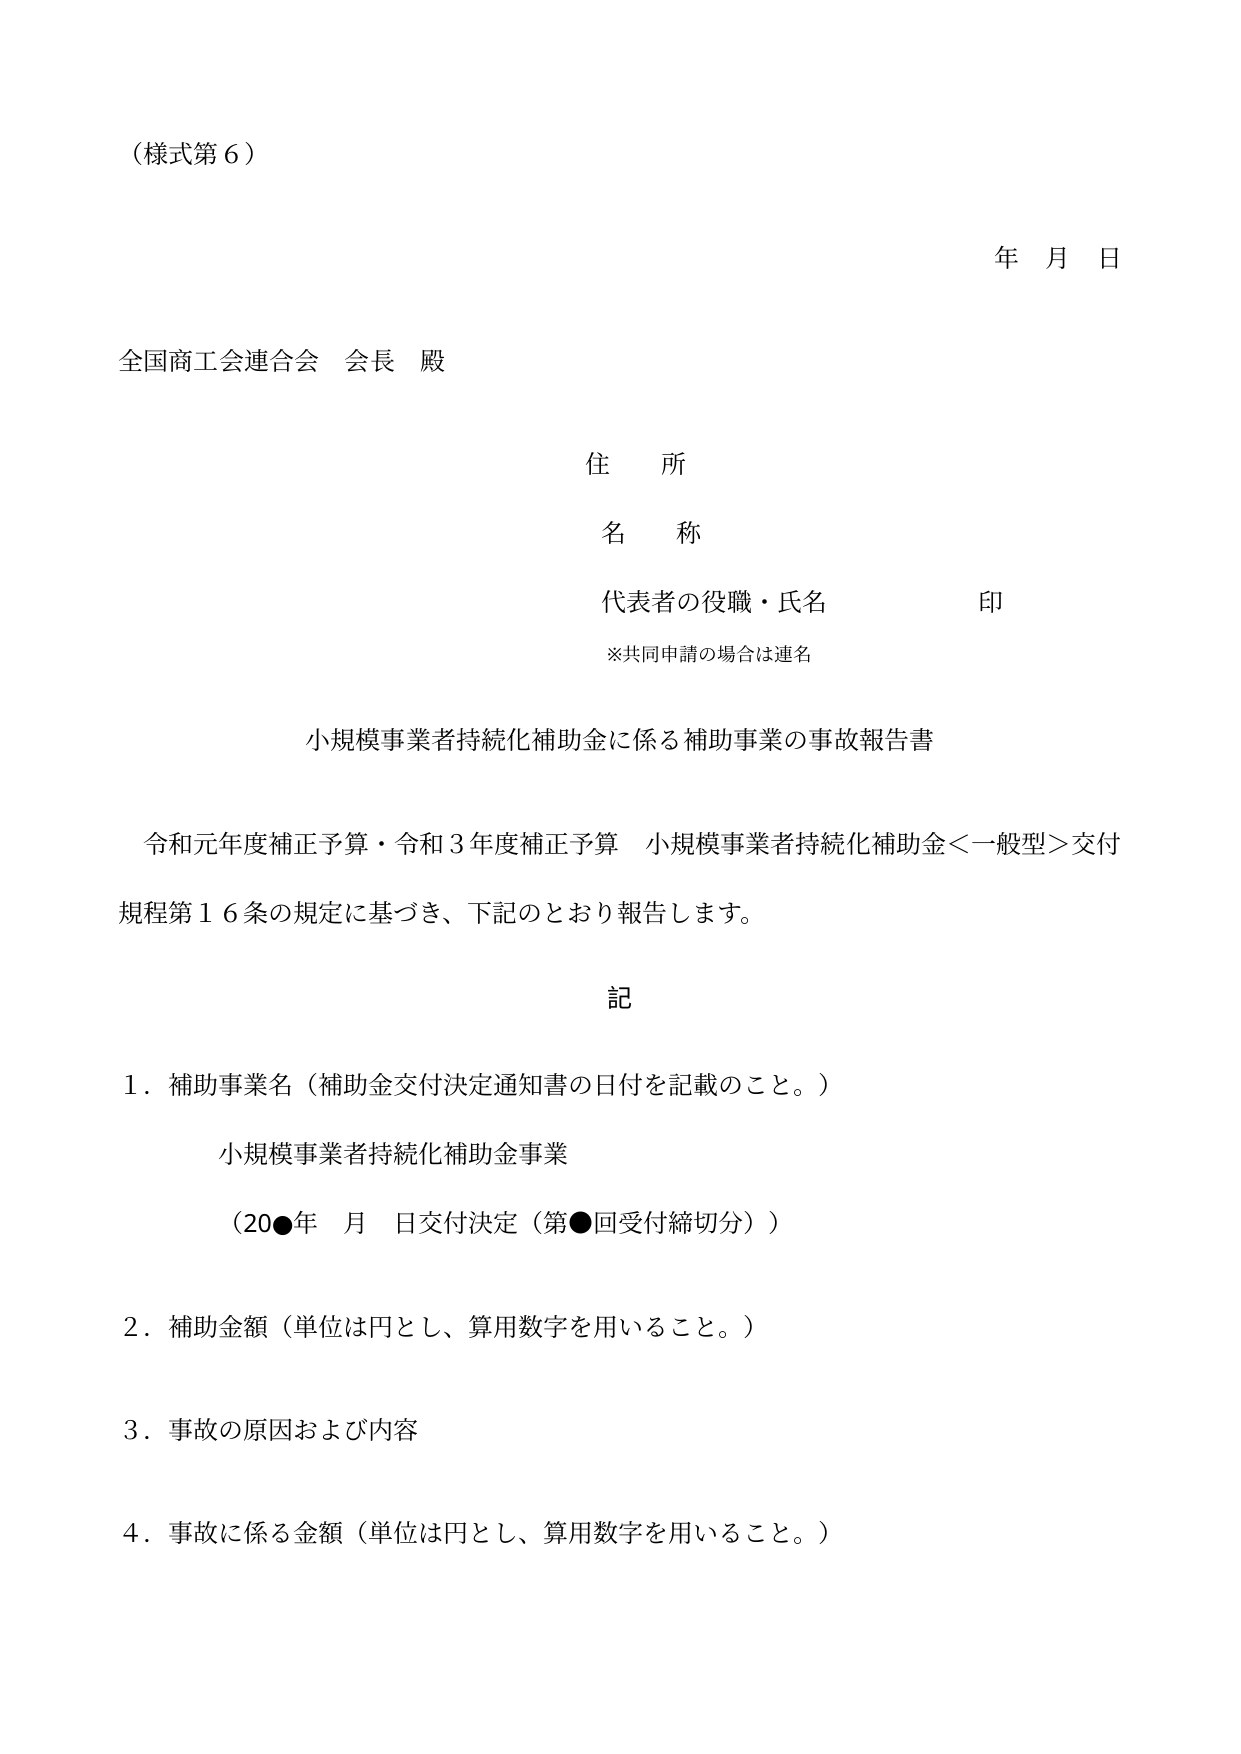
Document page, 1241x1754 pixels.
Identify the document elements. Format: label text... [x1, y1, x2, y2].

subtitle 記 [118, 980, 1122, 1015]
text 全国商工会連合会 会長 殿 [118, 325, 1122, 394]
text 令和元年度補正予算・令和３年度補正予算 小規模事業者持続化補助金＜一般型＞交付規程第１６条の規定に基づき、下記のとおり報告します。 [118, 808, 1122, 946]
text 小規模事業者持続化補助金に係る補助事業の事故報告書 [118, 704, 1122, 773]
text （様式第６） [118, 118, 1122, 187]
text （20●年 月 日交付決定（第●回受付締切分）） [118, 1187, 1122, 1256]
text ２．補助金額（単位は円とし、算用数字を用いること。） [118, 1291, 1122, 1360]
text 名 称 [118, 498, 1122, 567]
text 住 所 [118, 429, 1122, 498]
text 代表者の役職・氏名 印 [118, 567, 1122, 636]
text 小規模事業者持続化補助金事業 [118, 1118, 1122, 1187]
text ３．事故の原因および内容 [118, 1394, 1122, 1463]
text ※共同申請の場合は連名 [118, 636, 1122, 670]
text 年 月 日 [118, 222, 1122, 291]
text ４．事故に係る金額（単位は円とし、算用数字を用いること。） [118, 1498, 1122, 1567]
text １．補助事業名（補助金交付決定通知書の日付を記載のこと。） [118, 1049, 1122, 1118]
